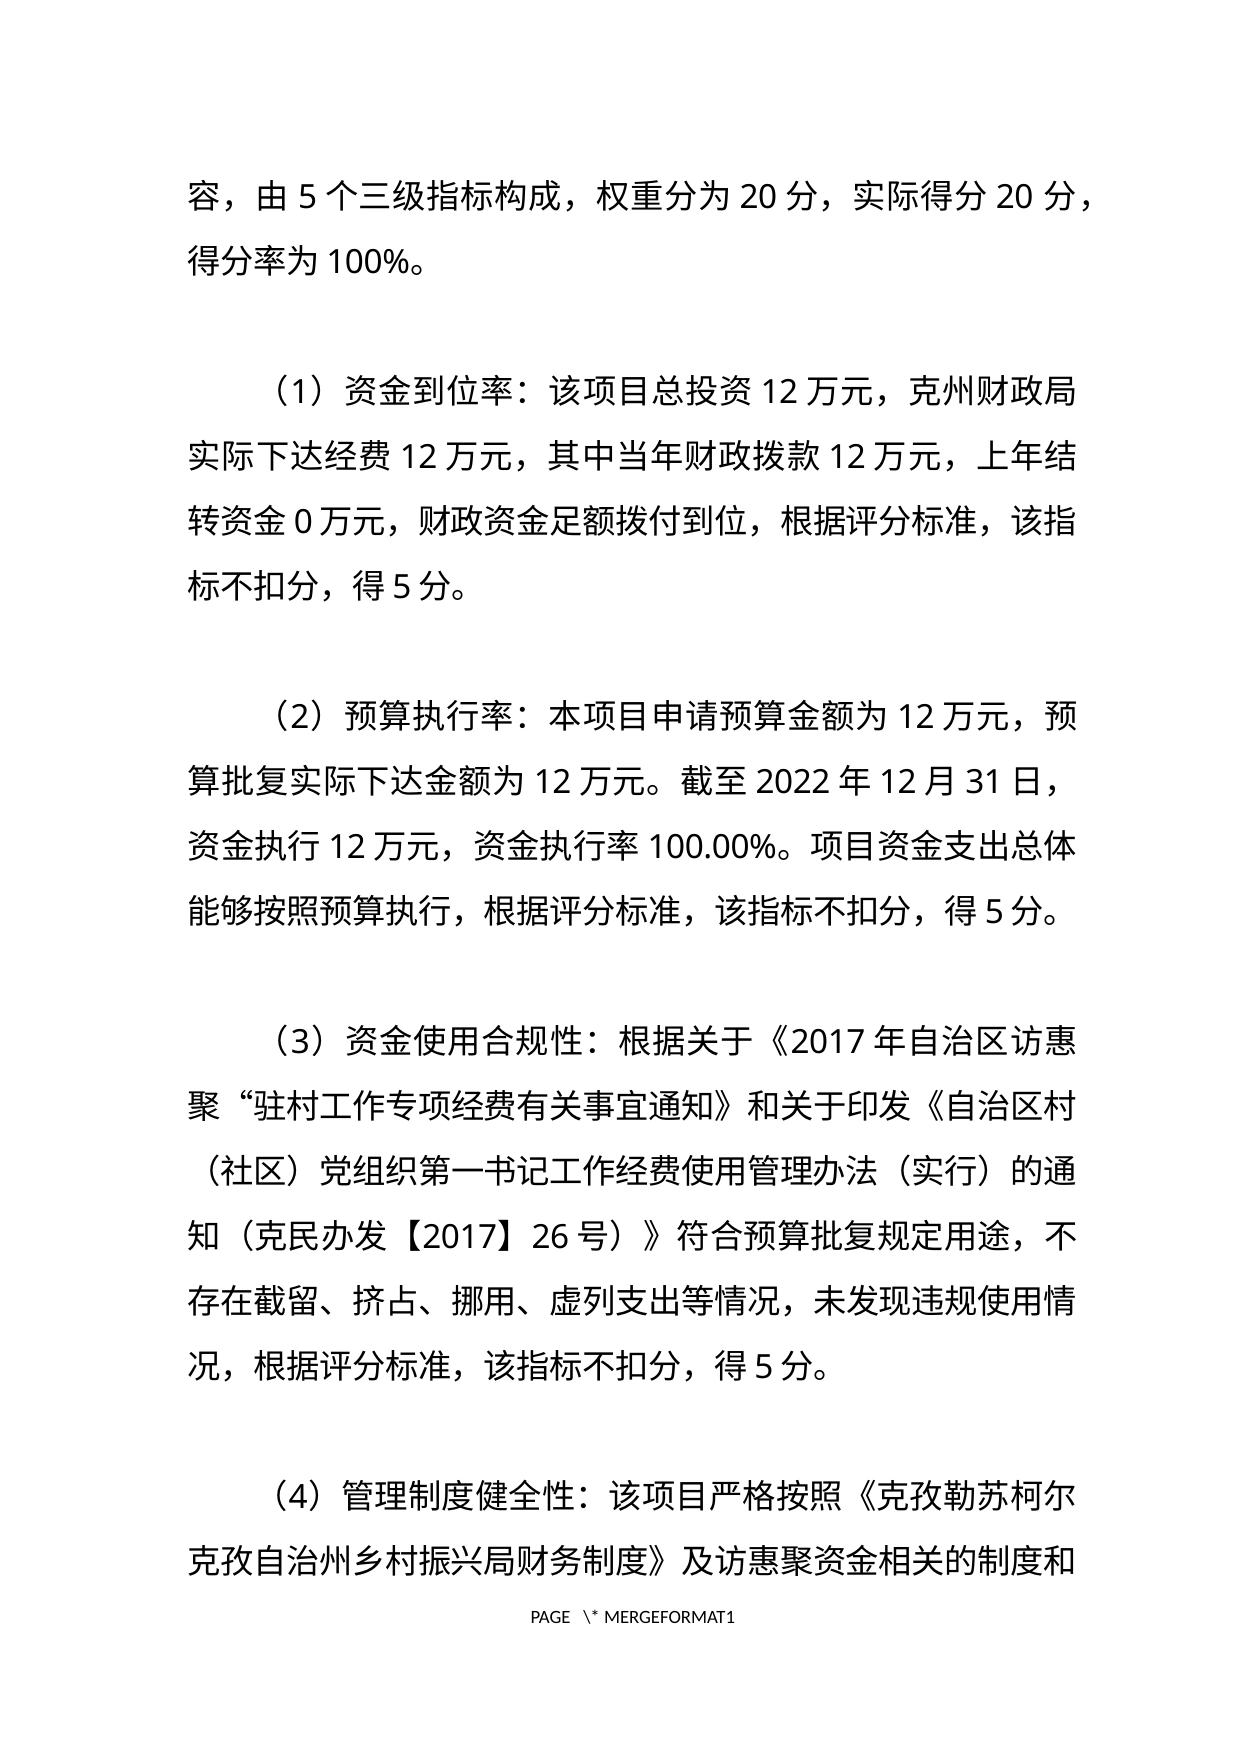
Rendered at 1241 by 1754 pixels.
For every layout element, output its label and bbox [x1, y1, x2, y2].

text [187, 162, 1078, 1592]
